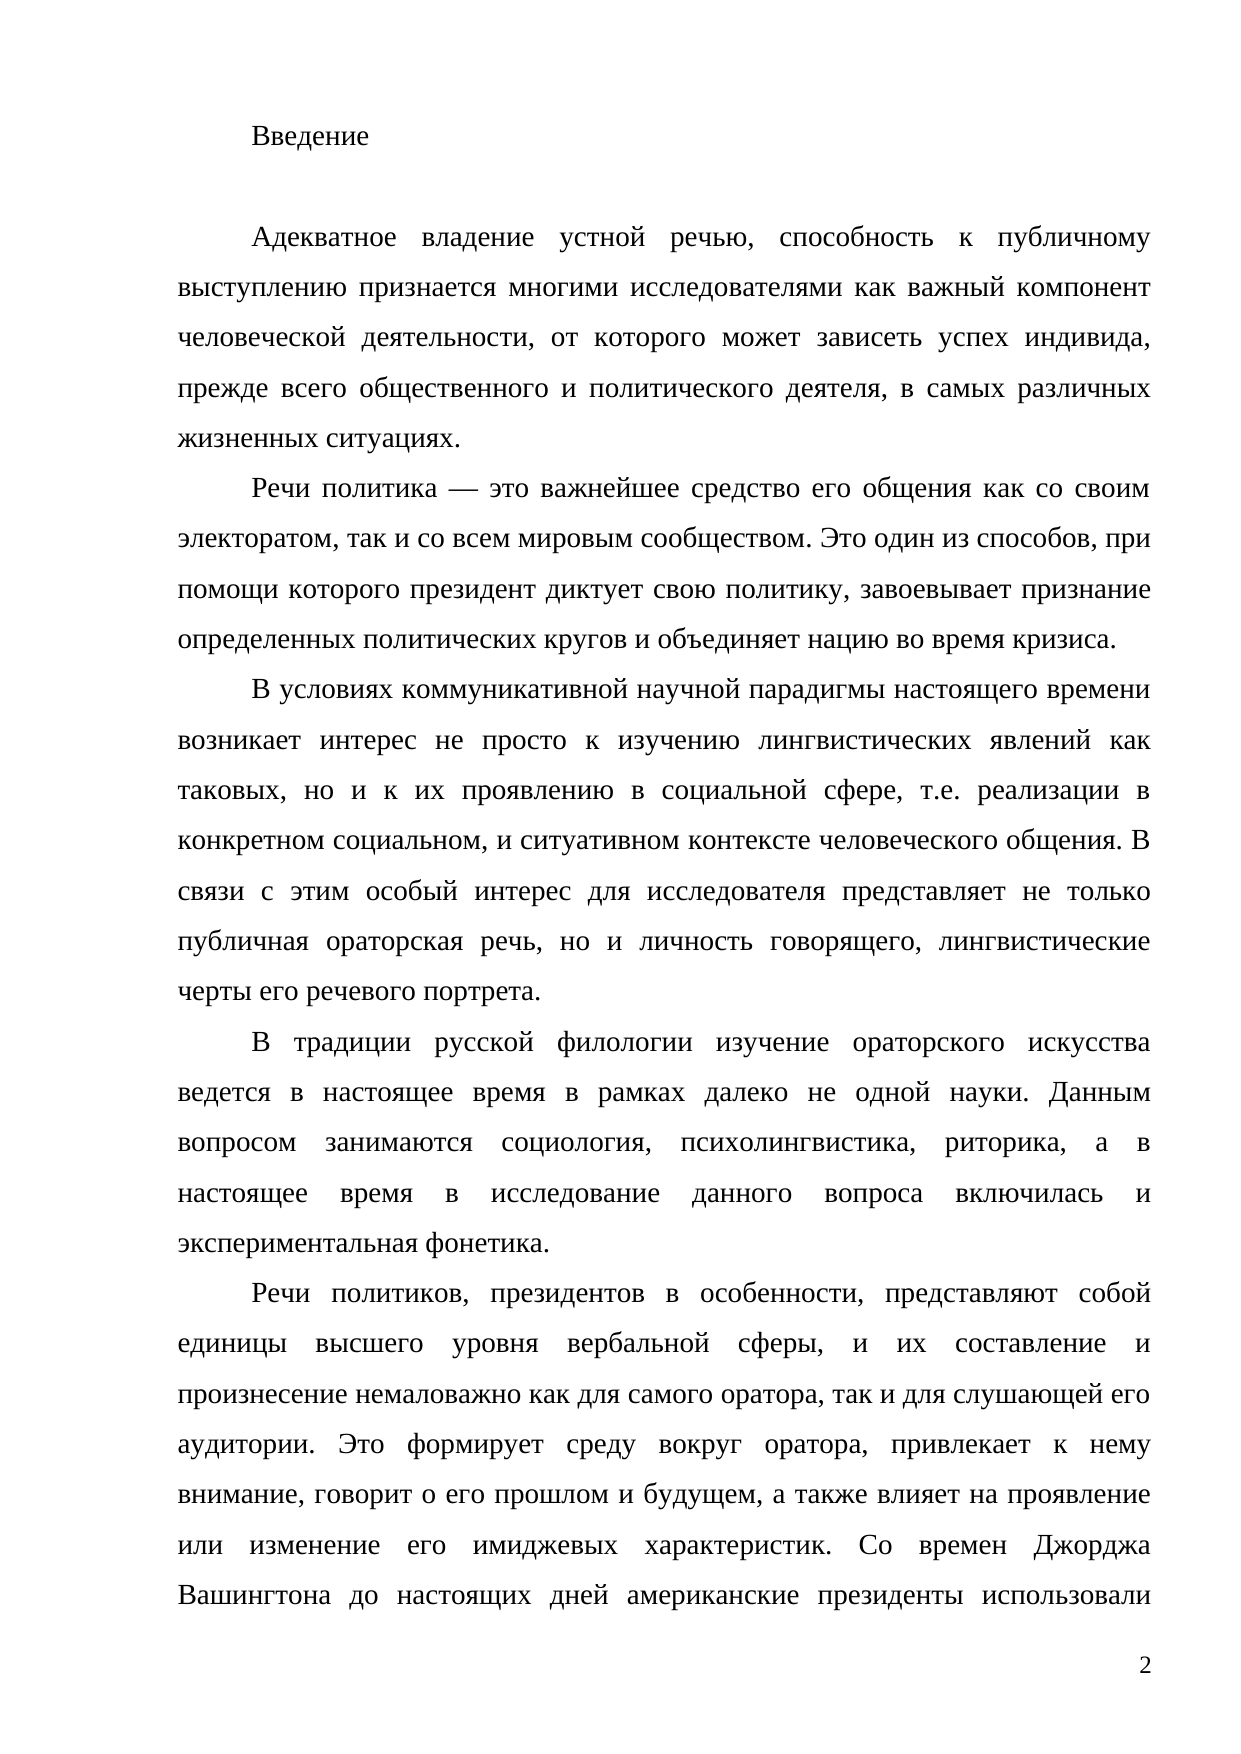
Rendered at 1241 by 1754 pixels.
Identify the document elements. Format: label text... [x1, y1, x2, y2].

text В условиях коммуникативной научной парадигмы настоящего времени возникает интерес не просто к изучению лингвистических явлений как таковых, но и к их проявлению в социальной сфере, т.е. реализации в конкретном социальном, и ситуативном контексте человеческого общения. В связи с этим особый интерес для исследователя представляет не только публичная ораторская речь, но и личность говорящего, лингвистические черты его речевого портрета. [177, 672, 1152, 1007]
text В традиции русской филологии изучение ораторского искусства ведется в настоящее время в рамках далеко не одной науки. Данным вопросом занимаются социология, психолингвистика, риторика, а в настоящее время в исследование данного вопроса включилась и экспериментальная фонетика. [177, 1024, 1152, 1258]
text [177, 1275, 1152, 1611]
text Введение [177, 118, 1152, 152]
text Речи политика — это важнейшее средство его общения как со своим электоратом, так и со всем мировым сообществом. Это один из способов, при помощи которого президент диктует свою политику, завоевывает признание определенных политических кругов и объединяет нацию во время кризиса. [177, 470, 1152, 655]
text Адекватное владение устной речью, способность к публичному выступлению признается многими исследователями как важный компонент человеческой деятельности, от которого может зависеть успех индивида, прежде всего общественного и политического деятеля, в самых различных жизненных ситуациях. [177, 219, 1152, 453]
